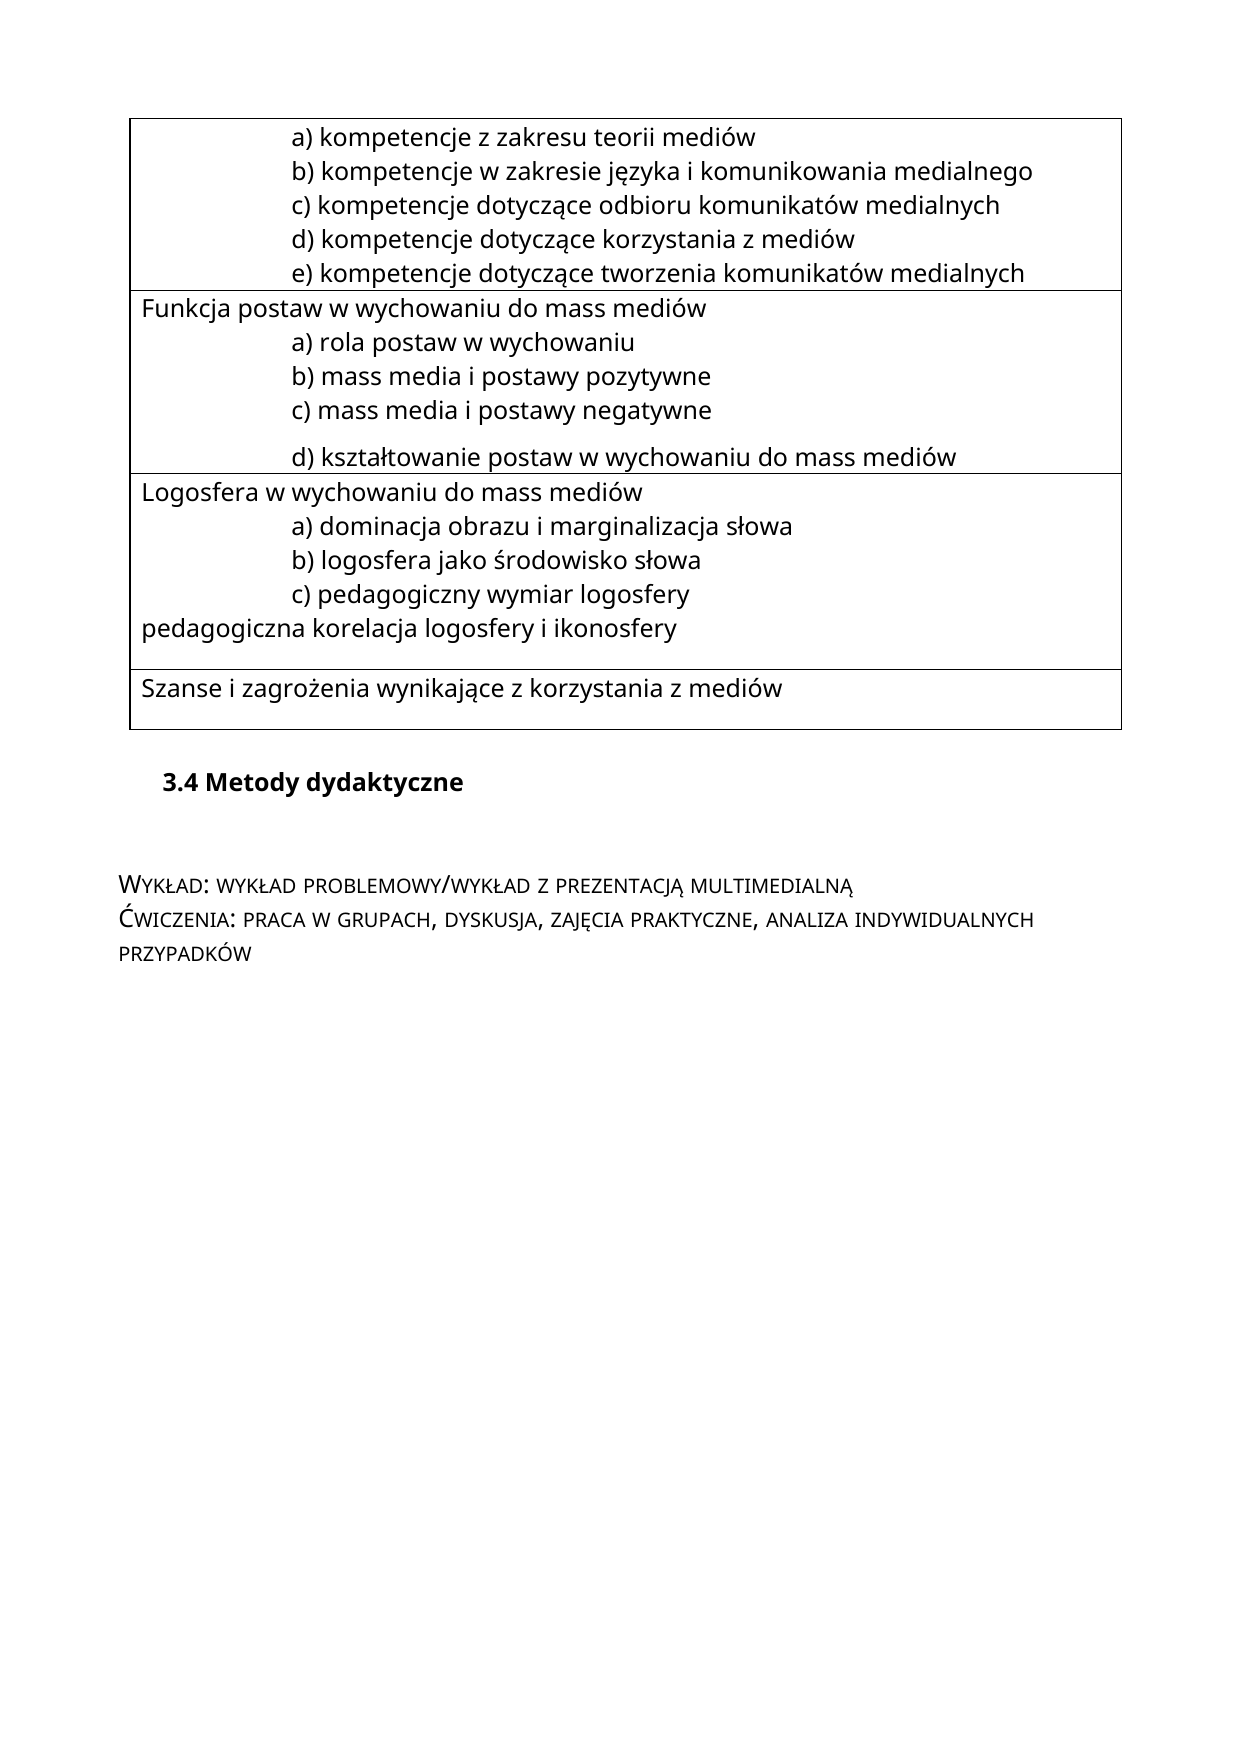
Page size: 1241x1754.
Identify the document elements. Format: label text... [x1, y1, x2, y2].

text Wykład: wykład problemowy/wykład z prezentacją multimedialną [118, 866, 1122, 901]
table_cell Szanse i zagrożenia wynikające z korzystania z mediów [131, 670, 1121, 729]
table_cell Logosfera w wychowaniu do mass mediów a) dominacja obrazu i marginalizacja słowa b) logosfera jako środowisko słowa c) pedagogiczny wymiar logosfery pedagogiczna korelacja logosfery i ikonosfery [131, 474, 1121, 669]
text 3.4 Metody dydaktyczne [162, 764, 1122, 798]
text Ćwiczenia: praca w grupach, dyskusja, zajęcia praktyczne, analiza indywidualnych przypadków [118, 901, 1122, 969]
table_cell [131, 119, 1121, 289]
table_cell Funkcja postaw w wychowaniu do mass mediów a) rola postaw w wychowaniu b) mass media i postawy pozytywne c) mass media i postawy negatywne d) kształtowanie postaw w wychowaniu do mass mediów [131, 291, 1121, 473]
